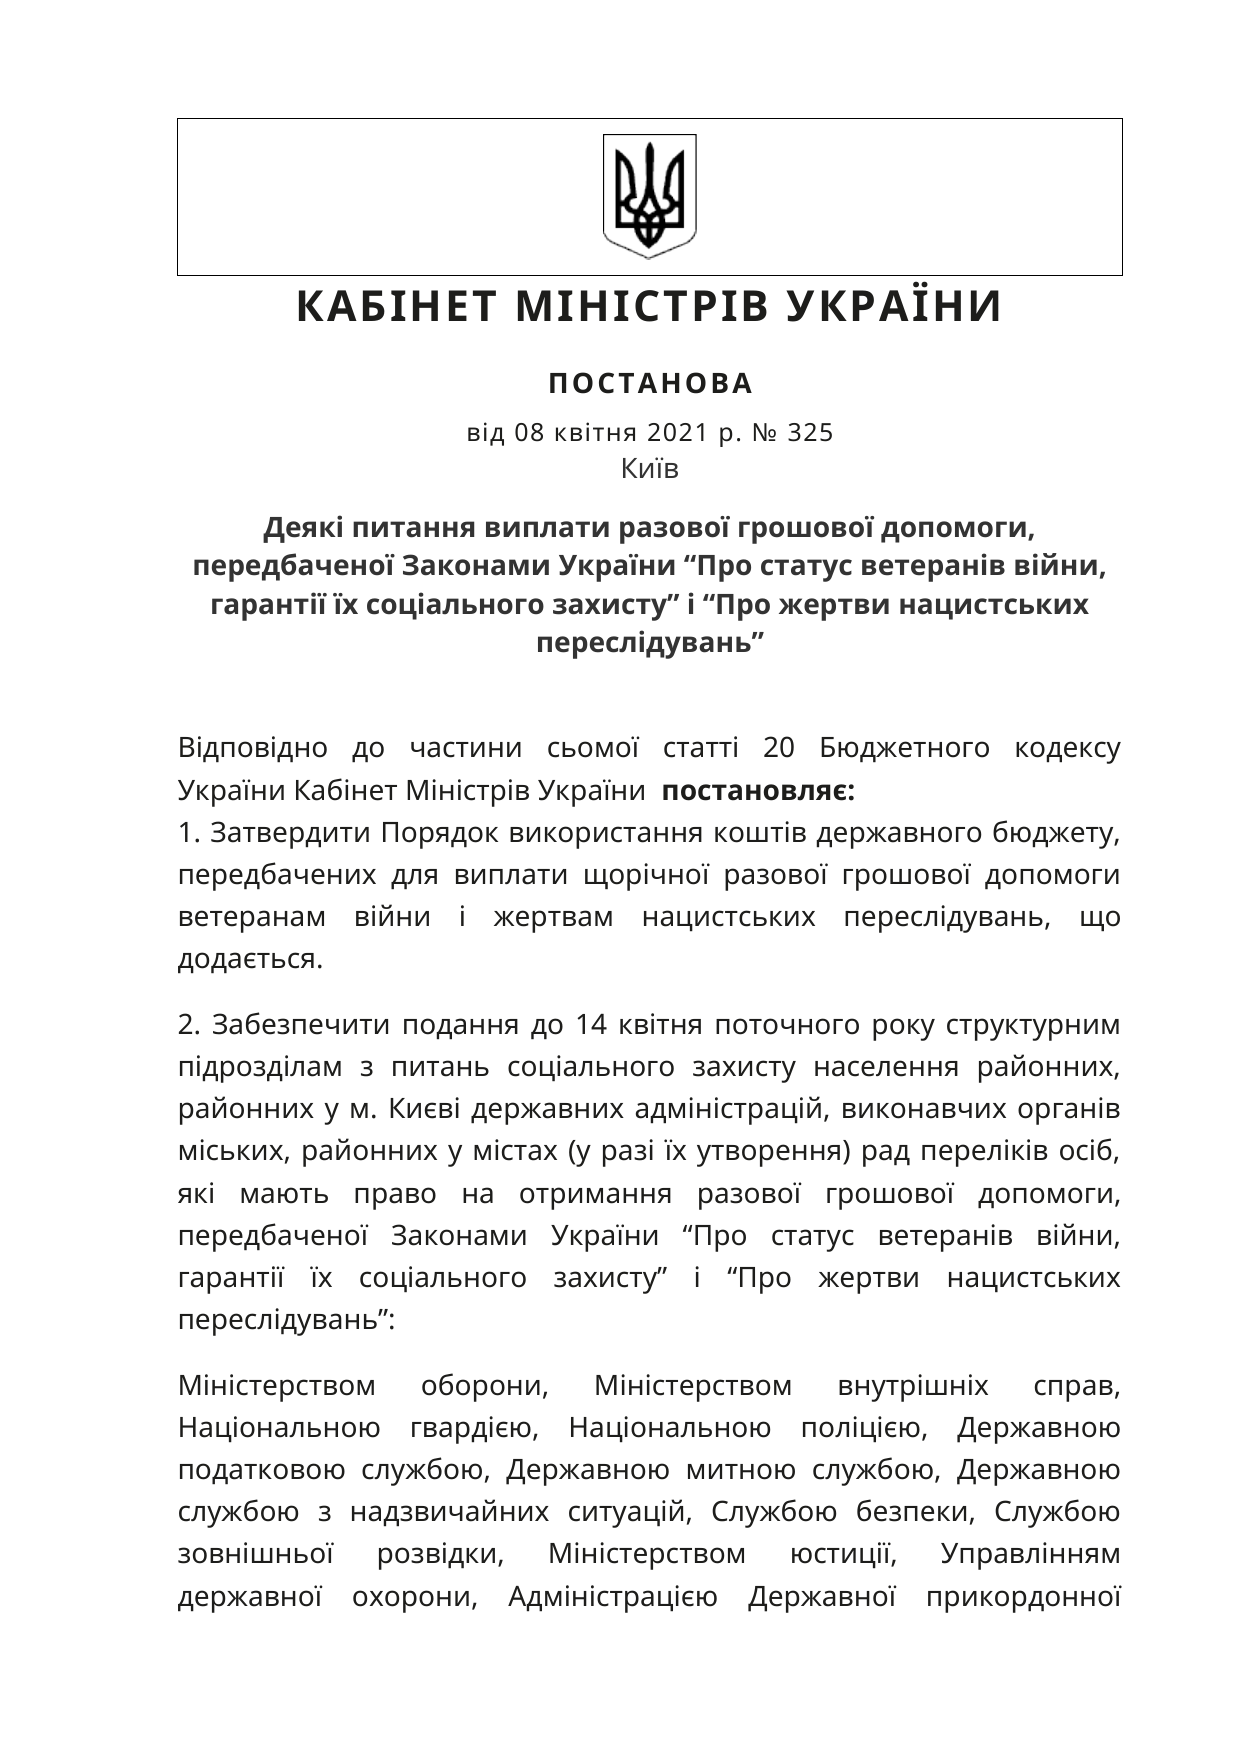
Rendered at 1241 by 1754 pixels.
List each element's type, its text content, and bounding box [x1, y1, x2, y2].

text КАБІНЕТ МІНІСТРІВ УКРАЇНИ [177, 276, 1122, 334]
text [177, 1361, 1122, 1614]
table_header [178, 119, 1122, 275]
text ПОСТАНОВА [177, 354, 1122, 401]
text 2. Забезпечити подання до 14 квітня поточного року структурним підрозділам з питань соціального захисту населення районних, районних у м. Києві державних адміністрацій, виконавчих органів міських, районних у містах (у разі їх утворення) рад переліків осіб, які мають право на отримання разової грошової допомоги, передбаченої Законами України “Про статус ветеранів війни, гарантії їх соціального захисту” і “Про жертви нацистських переслідувань”: [177, 1000, 1122, 1338]
text Київ [177, 448, 1122, 487]
text Відповідно до частини сьомої статті 20 Бюджетного кодексу України Кабінет Міністрів України постановляє: [177, 682, 1122, 808]
text 1. Затвердити Порядок використання коштів державного бюджету, передбачених для виплати щорічної разової грошової допомоги ветеранам війни і жертвам нацистських переслідувань, що додається. [177, 808, 1122, 977]
text Деякі питання виплати разової грошової допомоги, передбаченої Законами України “Про статус ветеранів війни, гарантії їх соціального захисту” і “Про жертви нацистських переслідувань” [177, 507, 1122, 661]
picture [603, 134, 697, 260]
text від 08 квітня 2021 р. № 325 [177, 401, 1122, 448]
